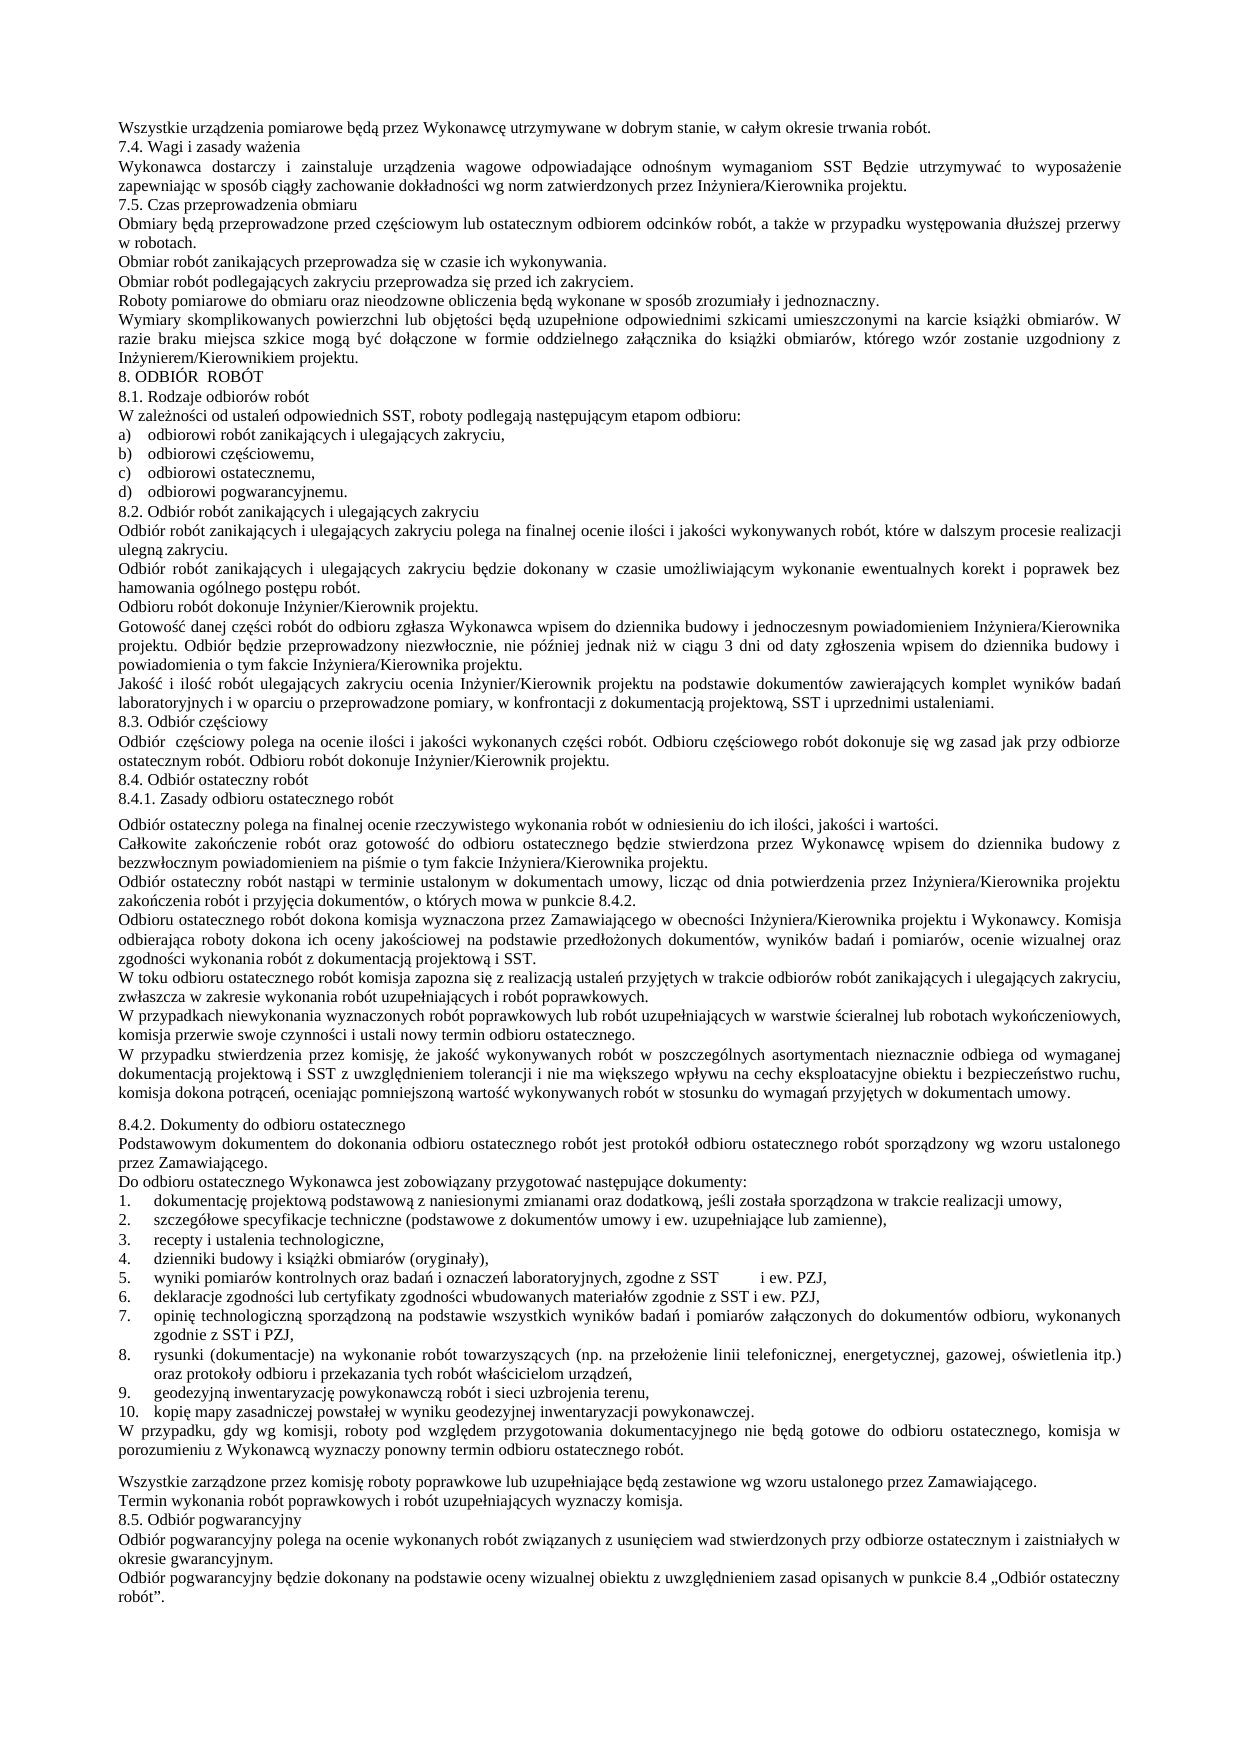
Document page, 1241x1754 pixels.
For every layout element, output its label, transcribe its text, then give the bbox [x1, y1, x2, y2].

text Całkowite zakończenie robót oraz gotowość do odbioru ostatecznego będzie stwierdzona przez Wykonawcę wpisem do dziennika budowy z bezzwłocznym powiadomieniem na piśmie o tym fakcie Inżyniera/Kierownika projektu. [118, 833, 1122, 872]
text Gotowość danej części robót do odbioru zgłasza Wykonawca wpisem do dziennika budowy i jednoczesnym powiadomieniem Inżyniera/Kierownika projektu. Odbiór będzie przeprowadzony niezwłocznie, nie później jednak niż w ciągu 3 dni od daty zgłoszenia wpisem do dziennika budowy i powiadomienia o tym fakcie Inżyniera/Kierownika projektu. [118, 616, 1122, 674]
list opinię technologiczną sporządzoną na podstawie wszystkich wyników badań i pomiarów załączonych do dokumentów odbioru, wykonanych zgodnie z SST i PZJ, [118, 1306, 1122, 1344]
text Wszystkie urządzenia pomiarowe będą przez Wykonawcę utrzymywane w dobrym stanie, w całym okresie trwania robót. [118, 118, 1122, 137]
text 8.3. Odbiór częściowy [118, 712, 1122, 731]
text Roboty pomiarowe do obmiaru oraz nieodzowne obliczenia będą wykonane w sposób zrozumiały i jednoznaczny. [118, 291, 1122, 310]
text Odbiór ostateczny robót nastąpi w terminie ustalonym w dokumentach umowy, licząc od dnia potwierdzenia przez Inżyniera/Kierownika projektu zakończenia robót i przyjęcia dokumentów, o których mowa w punkcie 8.4.2. [118, 872, 1122, 910]
text Podstawowym dokumentem do dokonania odbioru ostatecznego robót jest protokół odbioru ostatecznego robót sporządzony wg wzoru ustalonego przez Zamawiającego. [118, 1133, 1122, 1172]
list odbiorowi robót zanikających i ulegających zakryciu, [118, 425, 1122, 444]
text Jakość i ilość robót ulegających zakryciu ocenia Inżynier/Kierownik projektu na podstawie dokumentów zawierających komplet wyników badań laboratoryjnych i w oparciu o przeprowadzone pomiary, w konfrontacji z dokumentacją projektową, SST i uprzednimi ustaleniami. [118, 674, 1122, 712]
text 8.5. Odbiór pogwarancyjny [118, 1510, 1122, 1529]
text W toku odbioru ostatecznego robót komisja zapozna się z realizacją ustaleń przyjętych w trakcie odbiorów robót zanikających i ulegających zakryciu, zwłaszcza w zakresie wykonania robót uzupełniających i robót poprawkowych. [118, 968, 1122, 1006]
text Obmiary będą przeprowadzone przed częściowym lub ostatecznym odbiorem odcinków robót, a także w przypadku występowania dłuższej przerwy w robotach. [118, 214, 1122, 252]
text 8.2. Odbiór robót zanikających i ulegających zakryciu [118, 501, 1122, 521]
text 8.4.2. Dokumenty do odbioru ostatecznego [118, 1114, 1122, 1133]
text Odbiór pogwarancyjny polega na ocenie wykonanych robót związanych z usunięciem wad stwierdzonych przy odbiorze ostatecznym i zaistniałych w okresie gwarancyjnym. [118, 1529, 1122, 1568]
text Odbiór ostateczny polega na finalnej ocenie rzeczywistego wykonania robót w odniesieniu do ich ilości, jakości i wartości. [118, 814, 1122, 833]
text 7.4. Wagi i zasady ważenia [118, 137, 1122, 156]
list dzienniki budowy i książki obmiarów (oryginały), [118, 1248, 1122, 1268]
text 7.5. Czas przeprowadzenia obmiaru [118, 195, 1122, 214]
text Termin wykonania robót poprawkowych i robót uzupełniających wyznaczy komisja. [118, 1491, 1122, 1510]
text Wymiary skomplikowanych powierzchni lub objętości będą uzupełnione odpowiednimi szkicami umieszczonymi na karcie książki obmiarów. W razie braku miejsca szkice mogą być dołączone w formie oddzielnego załącznika do książki obmiarów, którego wzór zostanie uzgodniony z Inżynierem/Kierownikiem projektu. [118, 310, 1122, 367]
text Odbioru robót dokonuje Inżynier/Kierownik projektu. [118, 597, 1122, 616]
text Odbiór częściowy polega na ocenie ilości i jakości wykonanych części robót. Odbioru częściowego robót dokonuje się wg zasad jak przy odbiorze ostatecznym robót. Odbioru robót dokonuje Inżynier/Kierownik projektu. [118, 731, 1122, 770]
text Odbiór pogwarancyjny będzie dokonany na podstawie oceny wizualnej obiektu z uwzględnieniem zasad opisanych w punkcie 8.4 „Odbiór ostateczny robót”. [118, 1568, 1122, 1606]
text Obmiar robót podlegających zakryciu przeprowadza się przed ich zakryciem. [118, 271, 1122, 291]
text W zależności od ustaleń odpowiednich SST, roboty podlegają następującym etapom odbioru: [118, 406, 1122, 425]
list geodezyjną inwentaryzację powykonawczą robót i sieci uzbrojenia terenu, [118, 1383, 1122, 1402]
text 8.4.1. Zasady odbioru ostatecznego robót [118, 789, 1122, 808]
text Obmiar robót zanikających przeprowadza się w czasie ich wykonywania. [118, 252, 1122, 271]
text Wykonawca dostarczy i zainstaluje urządzenia wagowe odpowiadające odnośnym wymaganiom SST Będzie utrzymywać to wyposażenie zapewniając w sposób ciągły zachowanie dokładności wg norm zatwierdzonych przez Inżyniera/Kierownika projektu. [118, 156, 1122, 195]
text Do odbioru ostatecznego Wykonawca jest zobowiązany przygotować następujące dokumenty: [118, 1172, 1122, 1191]
list recepty i ustalenia technologiczne, [118, 1229, 1122, 1248]
text Odbiór robót zanikających i ulegających zakryciu polega na finalnej ocenie ilości i jakości wykonywanych robót, które w dalszym procesie realizacji ulegną zakryciu. [118, 521, 1122, 559]
list szczegółowe specyfikacje techniczne (podstawowe z dokumentów umowy i ew. uzupełniające lub zamienne), [118, 1210, 1122, 1229]
text Wszystkie zarządzone przez komisję roboty poprawkowe lub uzupełniające będą zestawione wg wzoru ustalonego przez Zamawiającego. [118, 1472, 1122, 1491]
list kopię mapy zasadniczej powstałej w wyniku geodezyjnej inwentaryzacji powykonawczej. [118, 1402, 1122, 1421]
text 8. ODBIÓR ROBÓT [118, 367, 1122, 386]
list odbiorowi ostatecznemu, [118, 463, 1122, 482]
list dokumentację projektową podstawową z naniesionymi zmianami oraz dodatkową, jeśli została sporządzona w trakcie realizacji umowy, [118, 1191, 1122, 1210]
text Odbiór robót zanikających i ulegających zakryciu będzie dokonany w czasie umożliwiającym wykonanie ewentualnych korekt i poprawek bez hamowania ogólnego postępu robót. [118, 559, 1122, 597]
list rysunki (dokumentacje) na wykonanie robót towarzyszących (np. na przełożenie linii telefonicznej, energetycznej, gazowej, oświetlenia itp.) oraz protokoły odbioru i przekazania tych robót właścicielom urządzeń, [118, 1344, 1122, 1383]
text 8.1. Rodzaje odbiorów robót [118, 386, 1122, 406]
text W przypadku stwierdzenia przez komisję, że jakość wykonywanych robót w poszczególnych asortymentach nieznacznie odbiega od wymaganej dokumentacją projektową i SST z uwzględnieniem tolerancji i nie ma większego wpływu na cechy eksploatacyjne obiektu i bezpieczeństwo ruchu, komisja dokona potrąceń, oceniając pomniejszoną wartość wykonywanych robót w stosunku do wymagań przyjętych w dokumentach umowy. [118, 1044, 1122, 1102]
list odbiorowi częściowemu, [118, 444, 1122, 463]
text W przypadkach niewykonania wyznaczonych robót poprawkowych lub robót uzupełniających w warstwie ścieralnej lub robotach wykończeniowych, komisja przerwie swoje czynności i ustali nowy termin odbioru ostatecznego. [118, 1006, 1122, 1044]
text W przypadku, gdy wg komisji, roboty pod względem przygotowania dokumentacyjnego nie będą gotowe do odbioru ostatecznego, komisja w porozumieniu z Wykonawcą wyznaczy ponowny termin odbioru ostatecznego robót. [118, 1421, 1122, 1459]
list wyniki pomiarów kontrolnych oraz badań i oznaczeń laboratoryjnych, zgodne z SST i ew. PZJ, [118, 1268, 1122, 1287]
list odbiorowi pogwarancyjnemu. [118, 482, 1122, 501]
text Odbioru ostatecznego robót dokona komisja wyznaczona przez Zamawiającego w obecności Inżyniera/Kierownika projektu i Wykonawcy. Komisja odbierająca roboty dokona ich oceny jakościowej na podstawie przedłożonych dokumentów, wyników badań i pomiarów, ocenie wizualnej oraz zgodności wykonania robót z dokumentacją projektową i SST. [118, 910, 1122, 968]
text 8.4. Odbiór ostateczny robót [118, 770, 1122, 789]
list deklaracje zgodności lub certyfikaty zgodności wbudowanych materiałów zgodnie z SST i ew. PZJ, [118, 1287, 1122, 1306]
